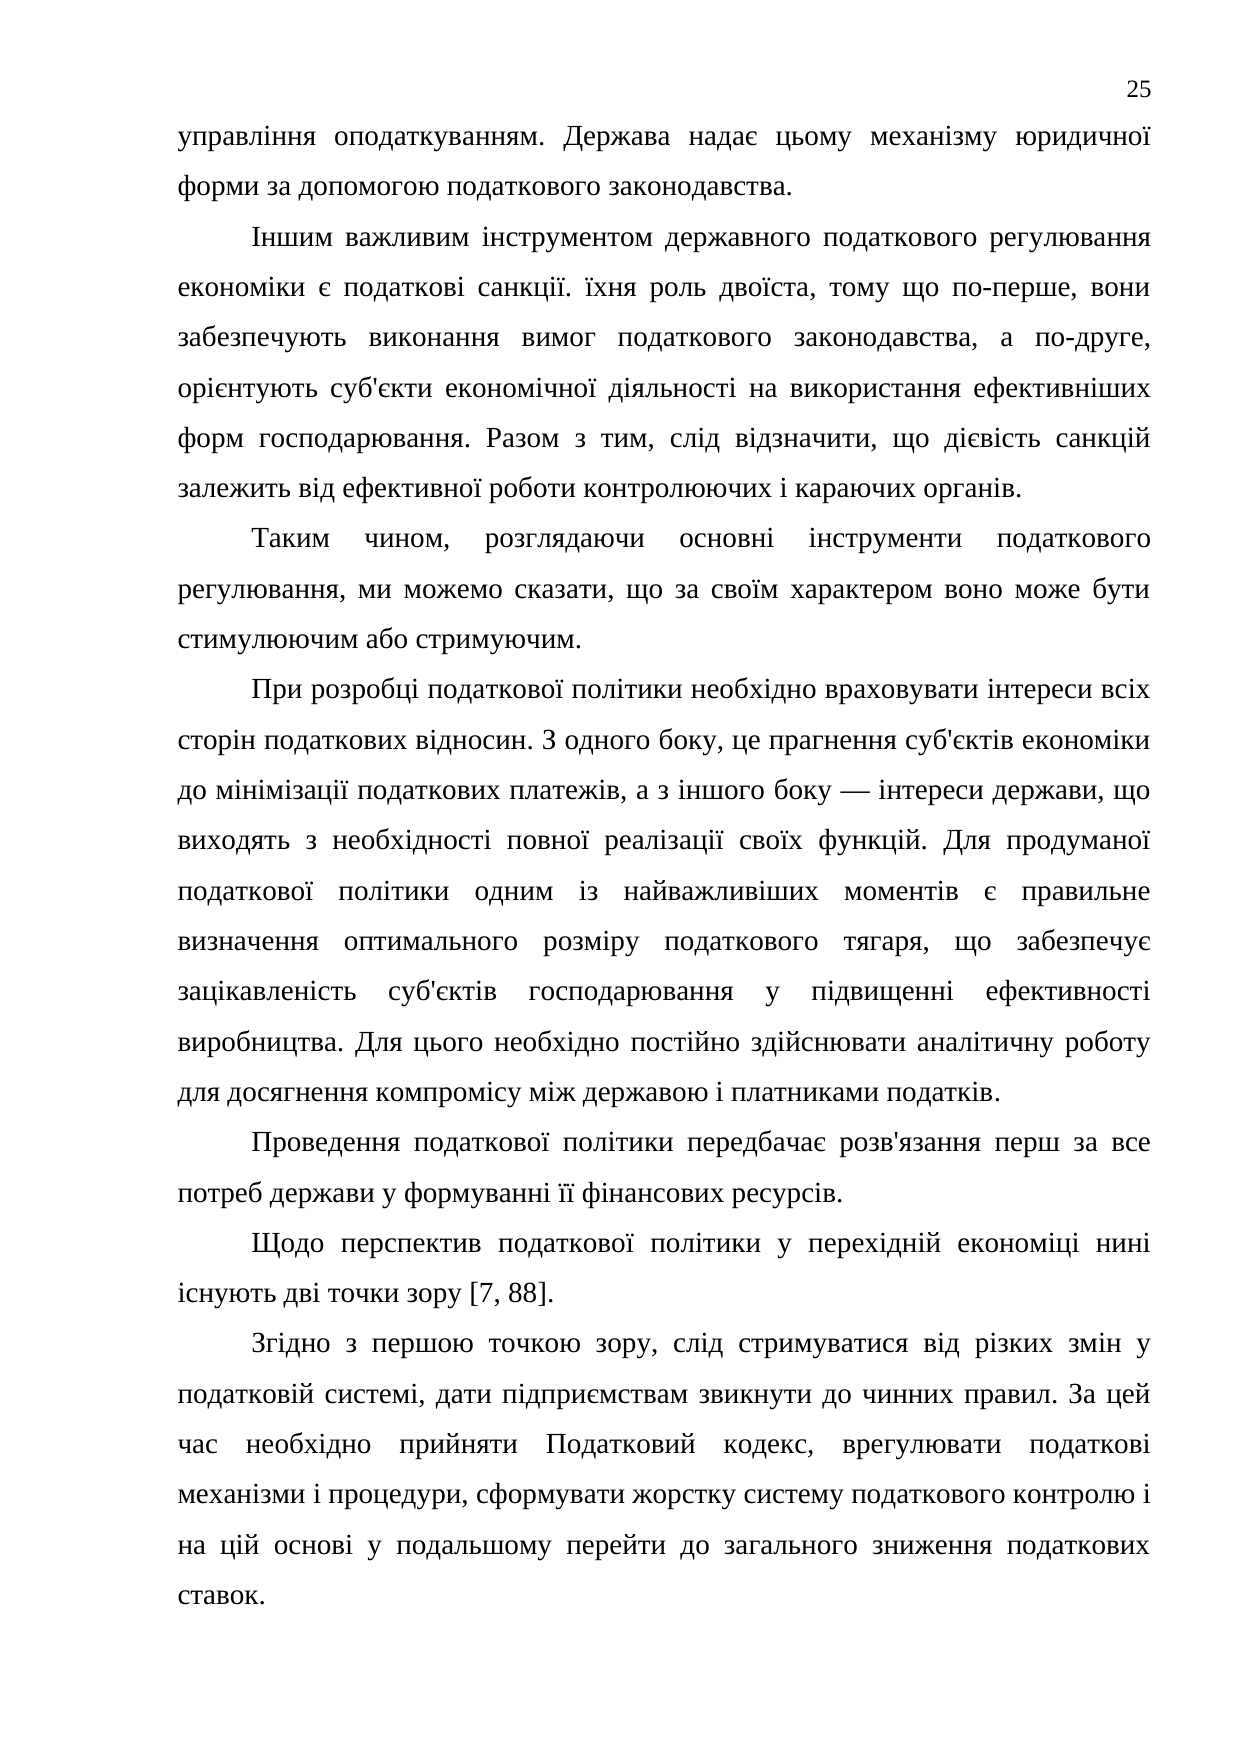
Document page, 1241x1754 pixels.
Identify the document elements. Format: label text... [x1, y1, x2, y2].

text Проведення податкової політики передбачає розв'язання перш за все потреб держави у формуванні її фінансових ресурсів. [177, 1124, 1152, 1208]
text Згідно з першою точкою зору, слід стримуватися від різких змін у податковій системі, дати підприємствам звикнути до чинних правил. За цей час необхідно прийняти Податковий кодекс, врегулювати податкові механізми і процедури, сформувати жорстку систему податкового контролю і на цій основі у подальшому перейти до загального зниження податкових ставок. [177, 1326, 1152, 1611]
text Щодо перспектив податкової політики у перехідній економіці нині існують дві точки зору [7, 88]. [177, 1225, 1152, 1309]
text При розробці податкової політики необхідно враховувати інтереси всіх сторін податкових відносин. З одного боку, це прагнення суб'єктів економіки до мінімізації податкових платежів, а з іншого боку — інтереси держави, що виходять з необхідності повної реалізації своїх функцій. Для продуманої податкової політики одним із найважливіших моментів є правильне визначення оптимального розміру податкового тягаря, що забезпечує зацікавленість суб'єктів господарювання у підвищенні ефективності виробництва. Для цього необхідно постійно здійснювати аналітичну роботу для досягнення компромісу між державою і платниками податків. [177, 672, 1152, 1108]
text Таким чином, розглядаючи основні інструменти податкового регулювання, ми можемо сказати, що за своїм характером воно може бути стимулюючим або стримуючим. [177, 521, 1152, 655]
text Іншим важливим інструментом державного податкового регулювання економіки є податкові санкції. їхня роль двоїста, тому що по-перше, вони забезпечують виконання вимог податкового законодавства, а по-друге, орієнтують суб'єкти економічної діяльності на використання ефективніших форм господарювання. Разом з тим, слід відзначити, що дієвість санкцій залежить від ефективної роботи контролюючих і караючих органів. [177, 219, 1152, 504]
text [177, 118, 1152, 202]
